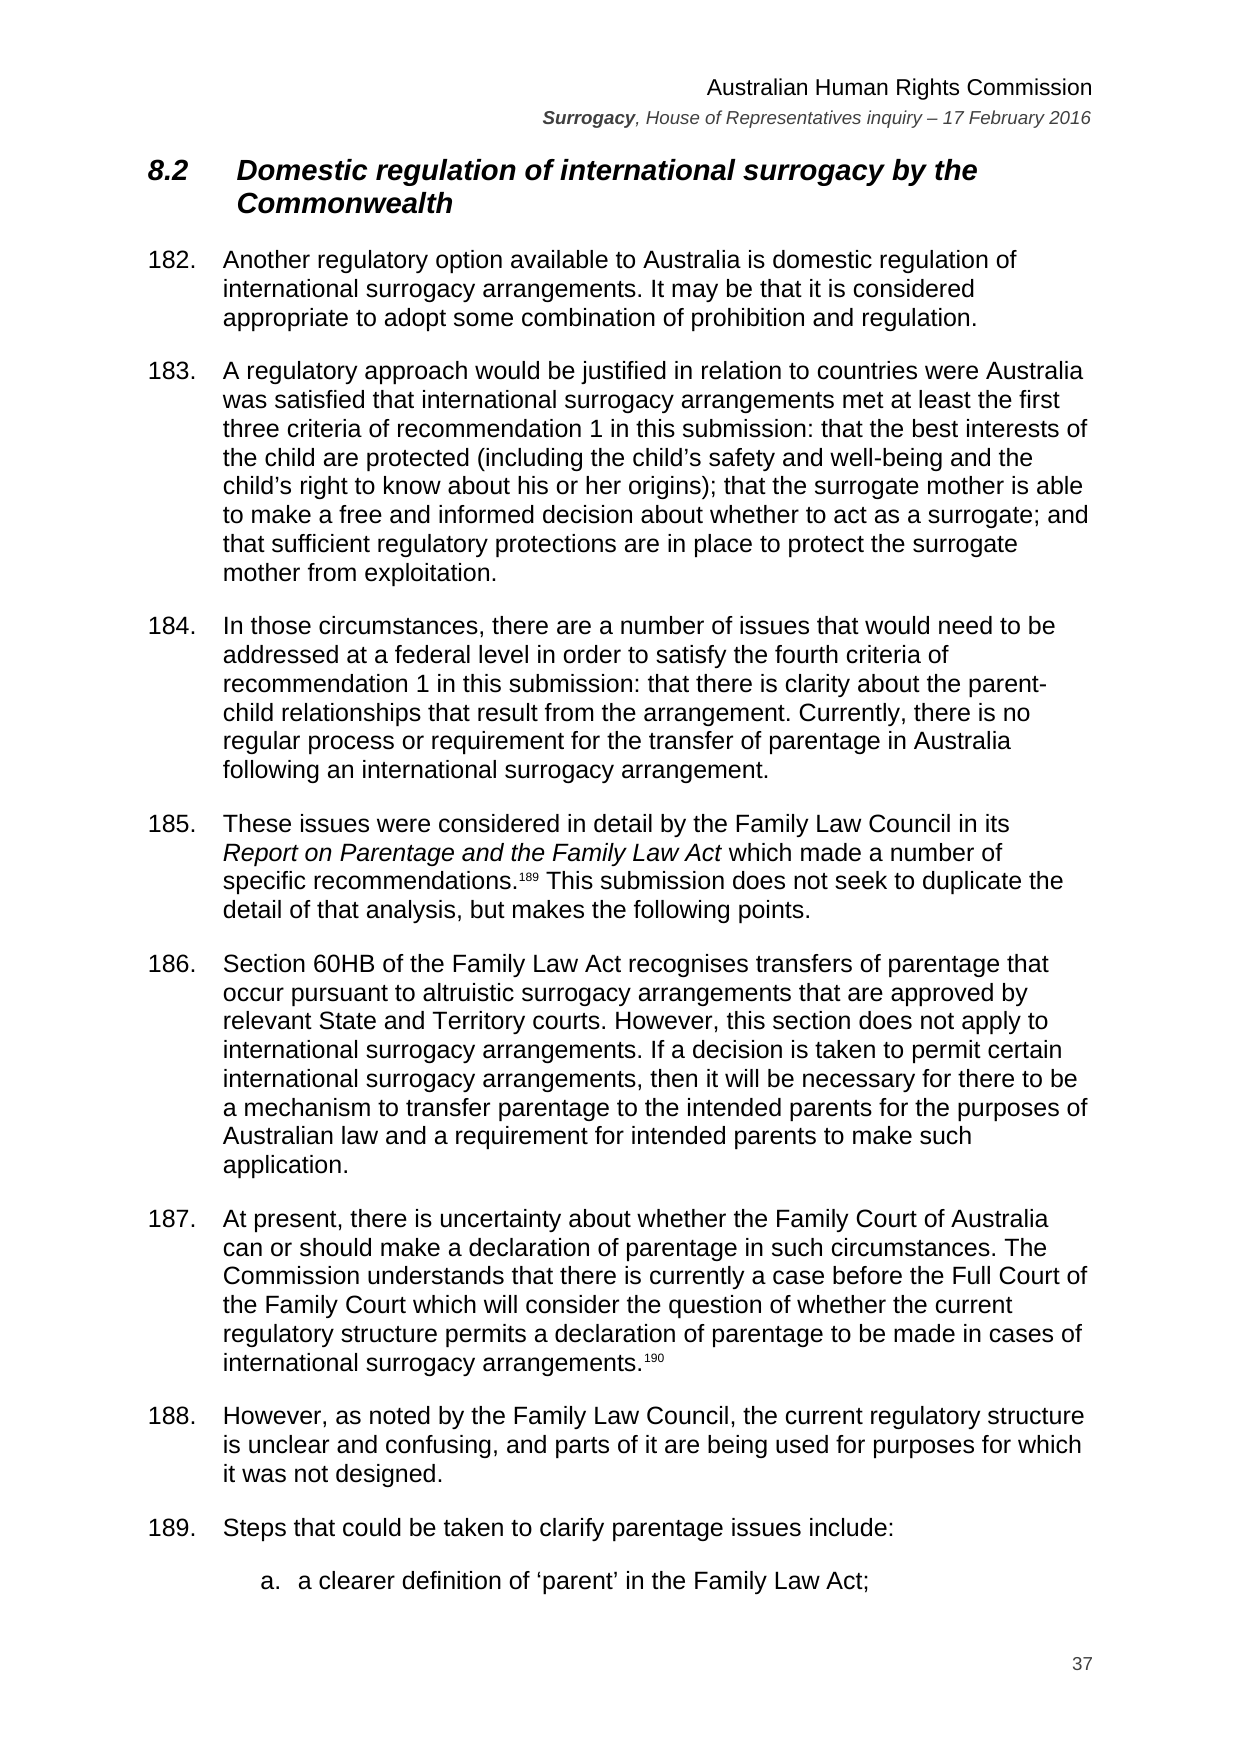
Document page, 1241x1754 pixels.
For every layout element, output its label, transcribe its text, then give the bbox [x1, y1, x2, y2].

list a clearer definition of ‘parent’ in the Family Law Act; [260, 1566, 1092, 1595]
text A regulatory approach would be justified in relation to countries were Australia was satisfied that international surrogacy arrangements met at least the first three criteria of recommendation 1 in this submission: that the best interests of the child are protected (including the child’s safety and well-being and the child’s right to know about his or her origins); that the surrogate mother is able to make a free and informed decision about whether to act as a surrogate; and that sufficient regulatory protections are in place to protect the surrogate mother from exploitation. [148, 356, 1092, 586]
subtitle Domestic regulation of international surrogacy by the Commonwealth [148, 153, 1092, 220]
text At present, there is uncertainty about whether the Family Court of Australia can or should make a declaration of parentage in such circumstances. The Commission understands that there is currently a case before the Full Court of the Family Court which will consider the question of whether the current regulatory structure permits a declaration of parentage to be made in cases of international surrogacy arrangements. [148, 1204, 1092, 1376]
text These issues were considered in detail by the Family Law Council in its Report on Parentage and the Family Law Act which made a number of specific recommendations. This submission does not seek to duplicate the detail of that analysis, but makes the following points. [148, 809, 1092, 924]
text In those circumstances, there are a number of issues that would need to be addressed at a federal level in order to satisfy the fourth criteria of recommendation 1 in this submission: that there is clarity about the parent-child relationships that result from the arrangement. Currently, there is no regular process or requirement for the transfer of parentage in Australia following an international surrogacy arrangement. [148, 611, 1092, 784]
text Another regulatory option available to Australia is domestic regulation of international surrogacy arrangements. It may be that it is considered appropriate to adopt some combination of prohibition and regulation. [148, 245, 1092, 331]
text Steps that could be taken to clarify parentage issues include: [148, 1513, 1092, 1541]
text However, as noted by the Family Law Council, the current regulatory structure is unclear and confusing, and parts of it are being used for purposes for which it was not designed. [148, 1401, 1092, 1488]
text Section 60HB of the Family Law Act recognises transfers of parentage that occur pursuant to altruistic surrogacy arrangements that are approved by relevant State and Territory courts. However, this section does not apply to international surrogacy arrangements. If a decision is taken to permit certain international surrogacy arrangements, then it will be necessary for there to be a mechanism to transfer parentage to the intended parents for the purposes of Australian law and a requirement for intended parents to make such application. [148, 949, 1092, 1179]
